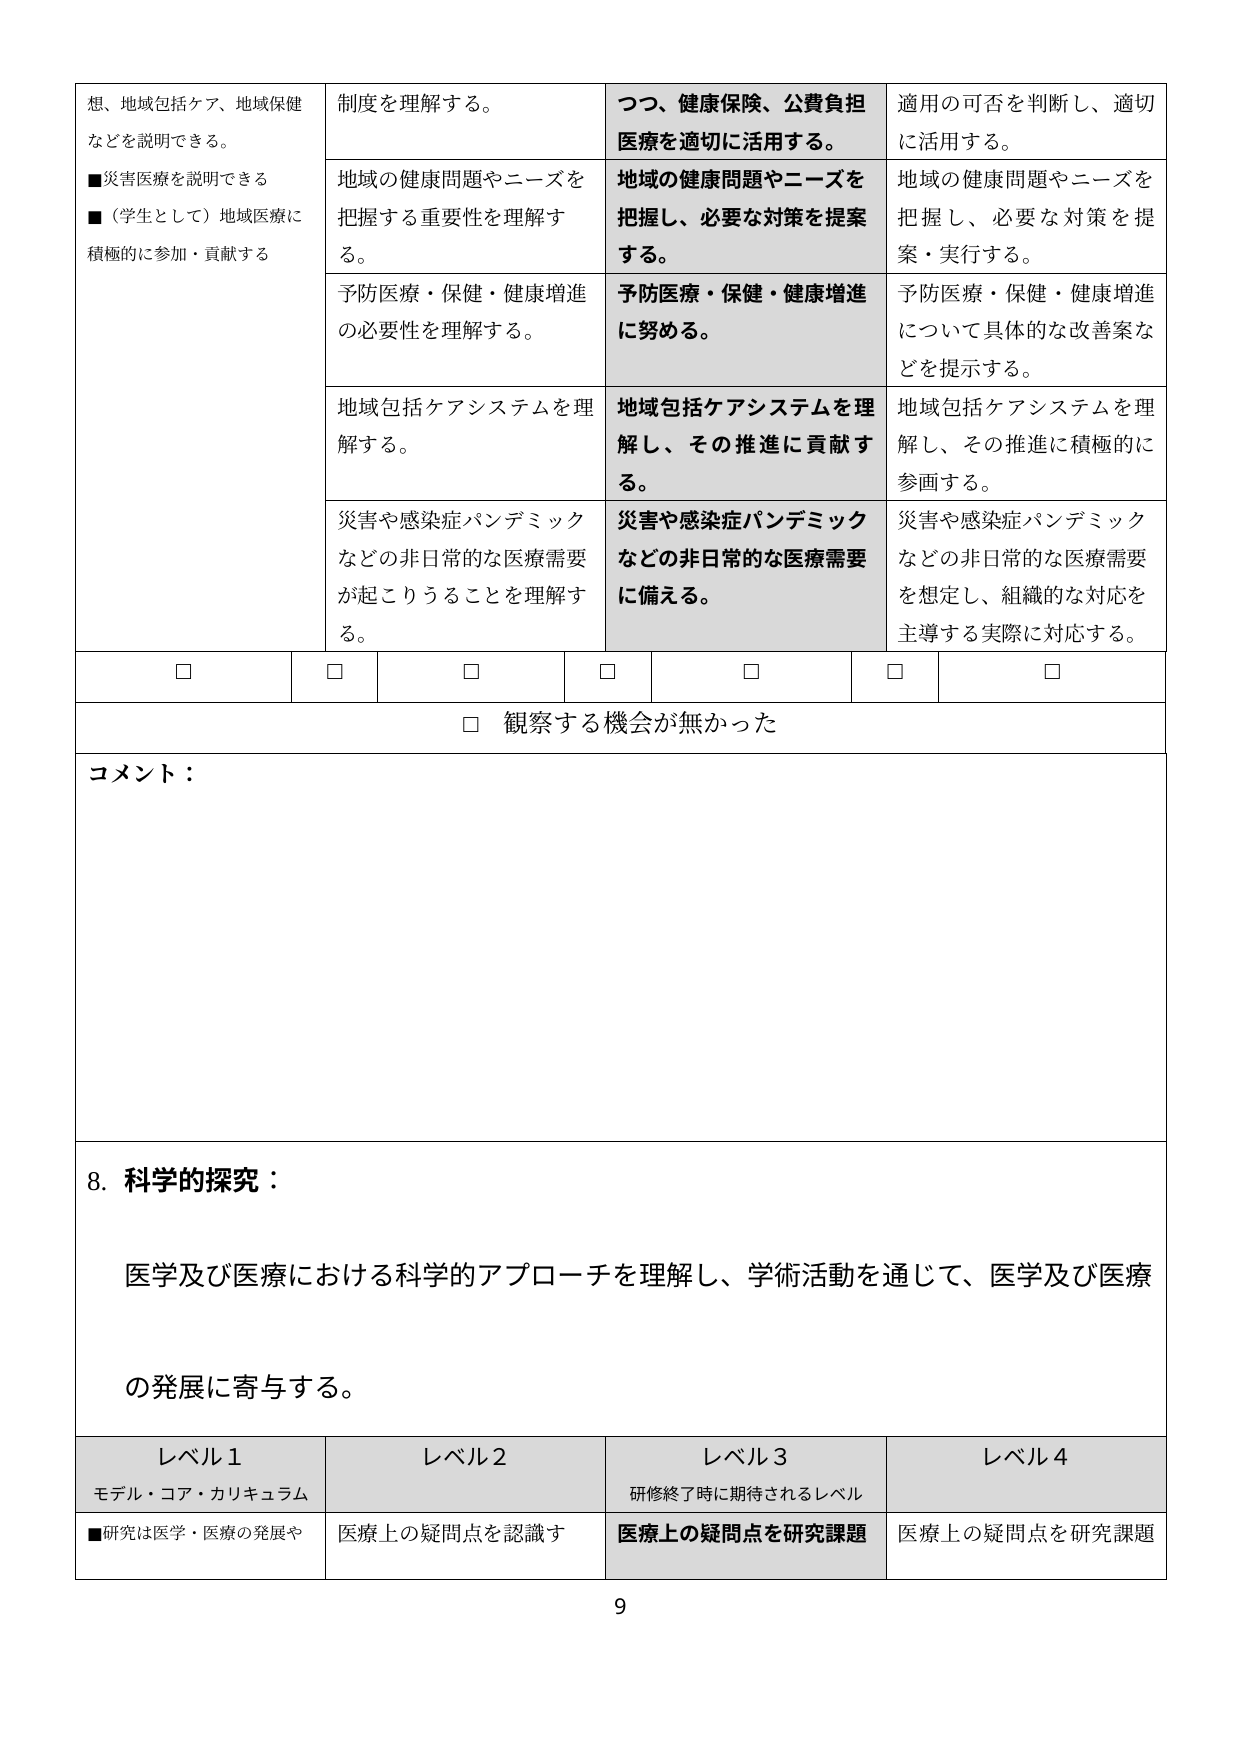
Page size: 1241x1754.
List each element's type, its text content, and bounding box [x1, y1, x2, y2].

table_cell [326, 84, 605, 159]
table_cell 災害や感染症パンデミックなどの非日常的な医療需要が起こりうることを理解する。 [326, 501, 605, 651]
table_cell 地域包括ケアシステムを理解する。 [326, 387, 605, 500]
table_cell □ [378, 652, 564, 702]
table_cell 地域包括ケアシステムを理解し、その推進に貢献する。 [606, 387, 886, 500]
table_cell □ [76, 652, 291, 702]
table_cell レベル３ 研修終了時に期待されるレベル [606, 1437, 886, 1512]
table_cell 医療上の疑問点を研究課題に変換する。 [606, 1513, 886, 1579]
table_cell 地域の健康問題やニーズを把握する重要性を理解する。 [326, 160, 605, 273]
table_cell □ [939, 652, 1165, 702]
table_cell コメント： [76, 754, 1166, 1141]
table_cell □ [852, 652, 938, 702]
table_cell □ [652, 652, 851, 702]
table_cell 予防医療・保健・健康増進について具体的な改善案などを提示する。 [887, 274, 1166, 386]
table_cell □ [292, 652, 377, 702]
table_cell 災害や感染症パンデミックなどの非日常的な医療需要を想定し、組織的な対応を主導する実際に対応する。 [887, 501, 1166, 651]
table_cell 予防医療・保健・健康増進に努める。 [606, 274, 886, 386]
table_cell 地域包括ケアシステムを理解し、その推進に積極的に参画する。 [887, 387, 1166, 500]
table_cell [76, 1513, 325, 1579]
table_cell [887, 1513, 1166, 1579]
table_cell 災害や感染症パンデミックなどの非日常的な医療需要に備える。 [606, 501, 886, 651]
table_cell レベル２ [326, 1437, 605, 1512]
table_cell 地域の健康問題やニーズを把握し、必要な対策を提案する。 [606, 160, 886, 273]
table_cell 地域の健康問題やニーズを把握し、必要な対策を提案・実行する。 [887, 160, 1166, 273]
table_cell 予防医療・保健・健康増進の必要性を理解する。 [326, 274, 605, 386]
table_cell □ [565, 652, 651, 702]
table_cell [887, 84, 1166, 159]
table_cell 医療上の疑問点を認識する。 [326, 1513, 605, 1579]
table_cell レベル４ [887, 1437, 1166, 1512]
table_cell レベル１ モデル・コア・カリキュラム [76, 1437, 325, 1512]
table_cell 科学的探究： 医学及び医療における科学的アプローチを理解し、学術活動を通じて、医学及び医療の発展に寄与する。 [76, 1142, 1166, 1436]
table_cell □ 観察する機会が無かった [76, 703, 1165, 753]
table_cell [606, 84, 886, 159]
